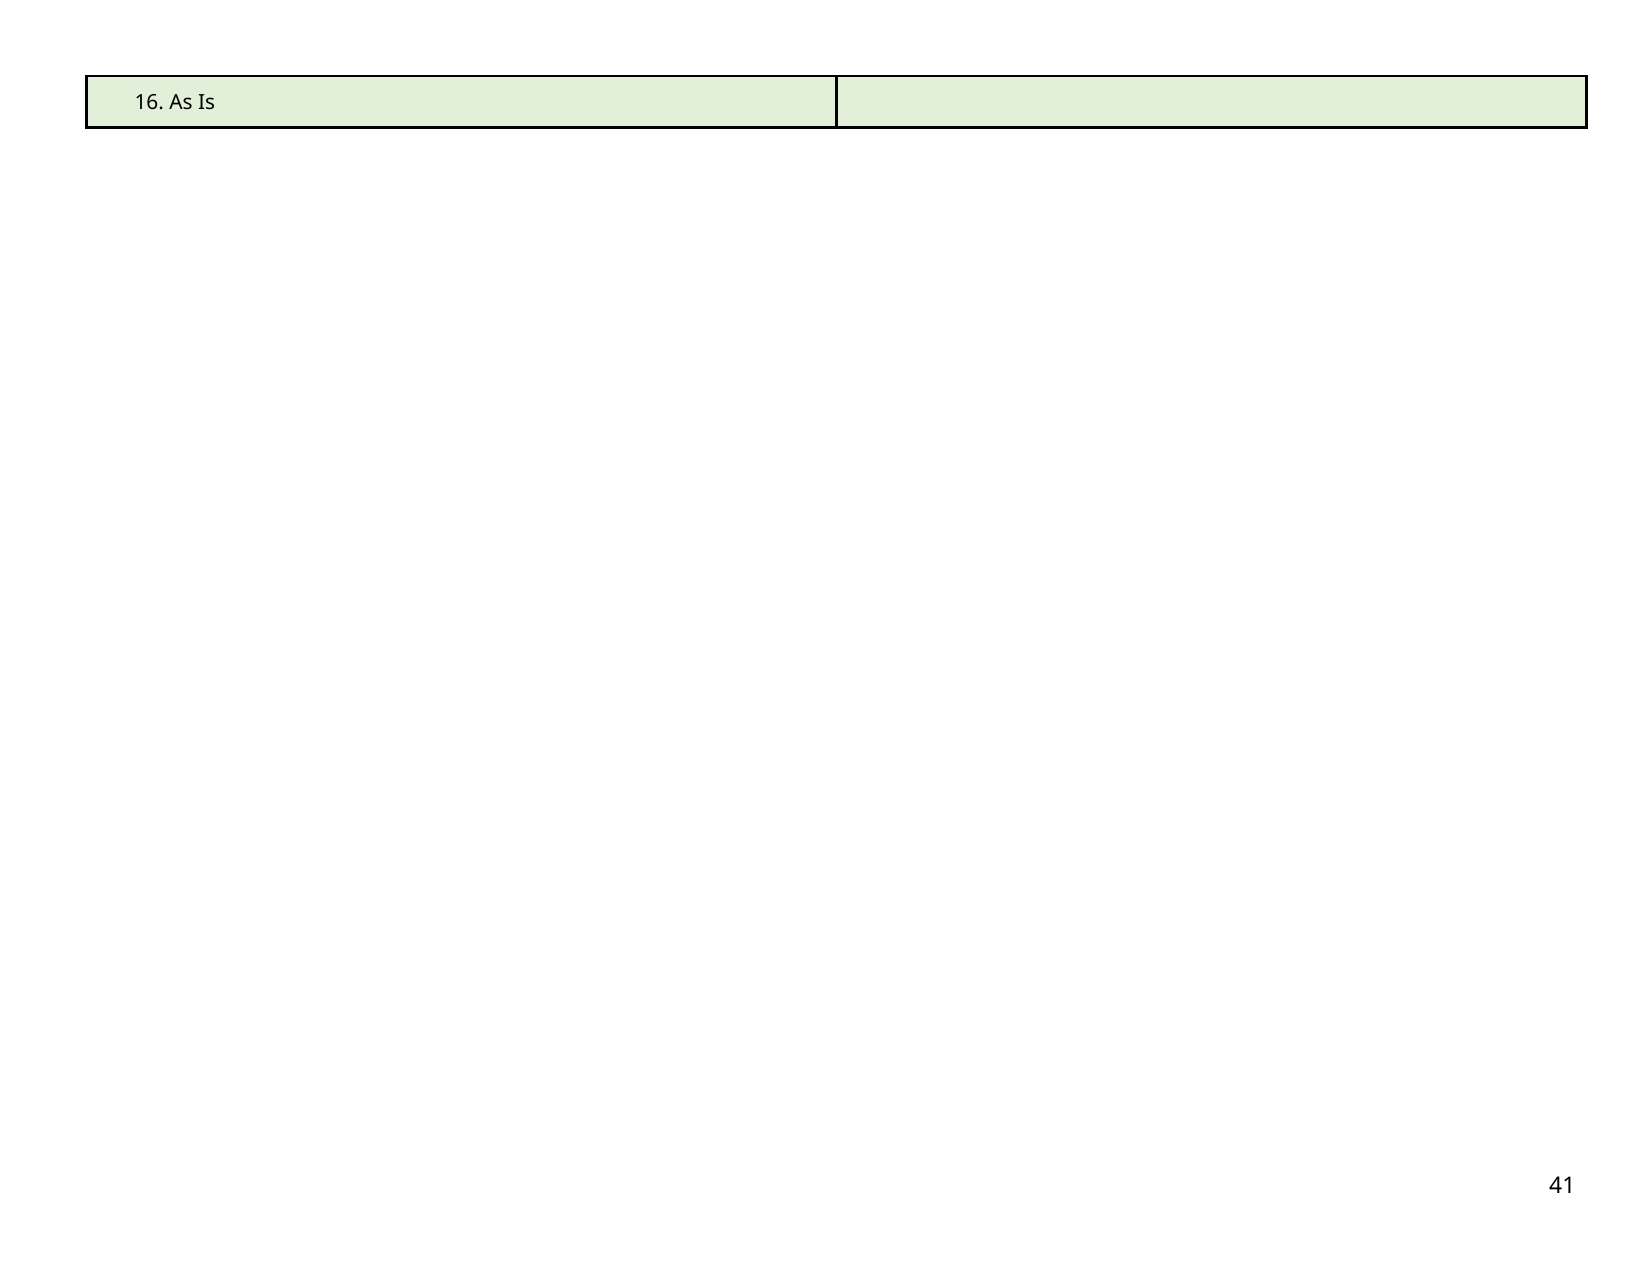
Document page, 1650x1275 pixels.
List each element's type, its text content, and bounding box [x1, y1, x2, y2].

table_cell 16. As Is [88, 77, 835, 126]
table_cell [838, 77, 1585, 126]
